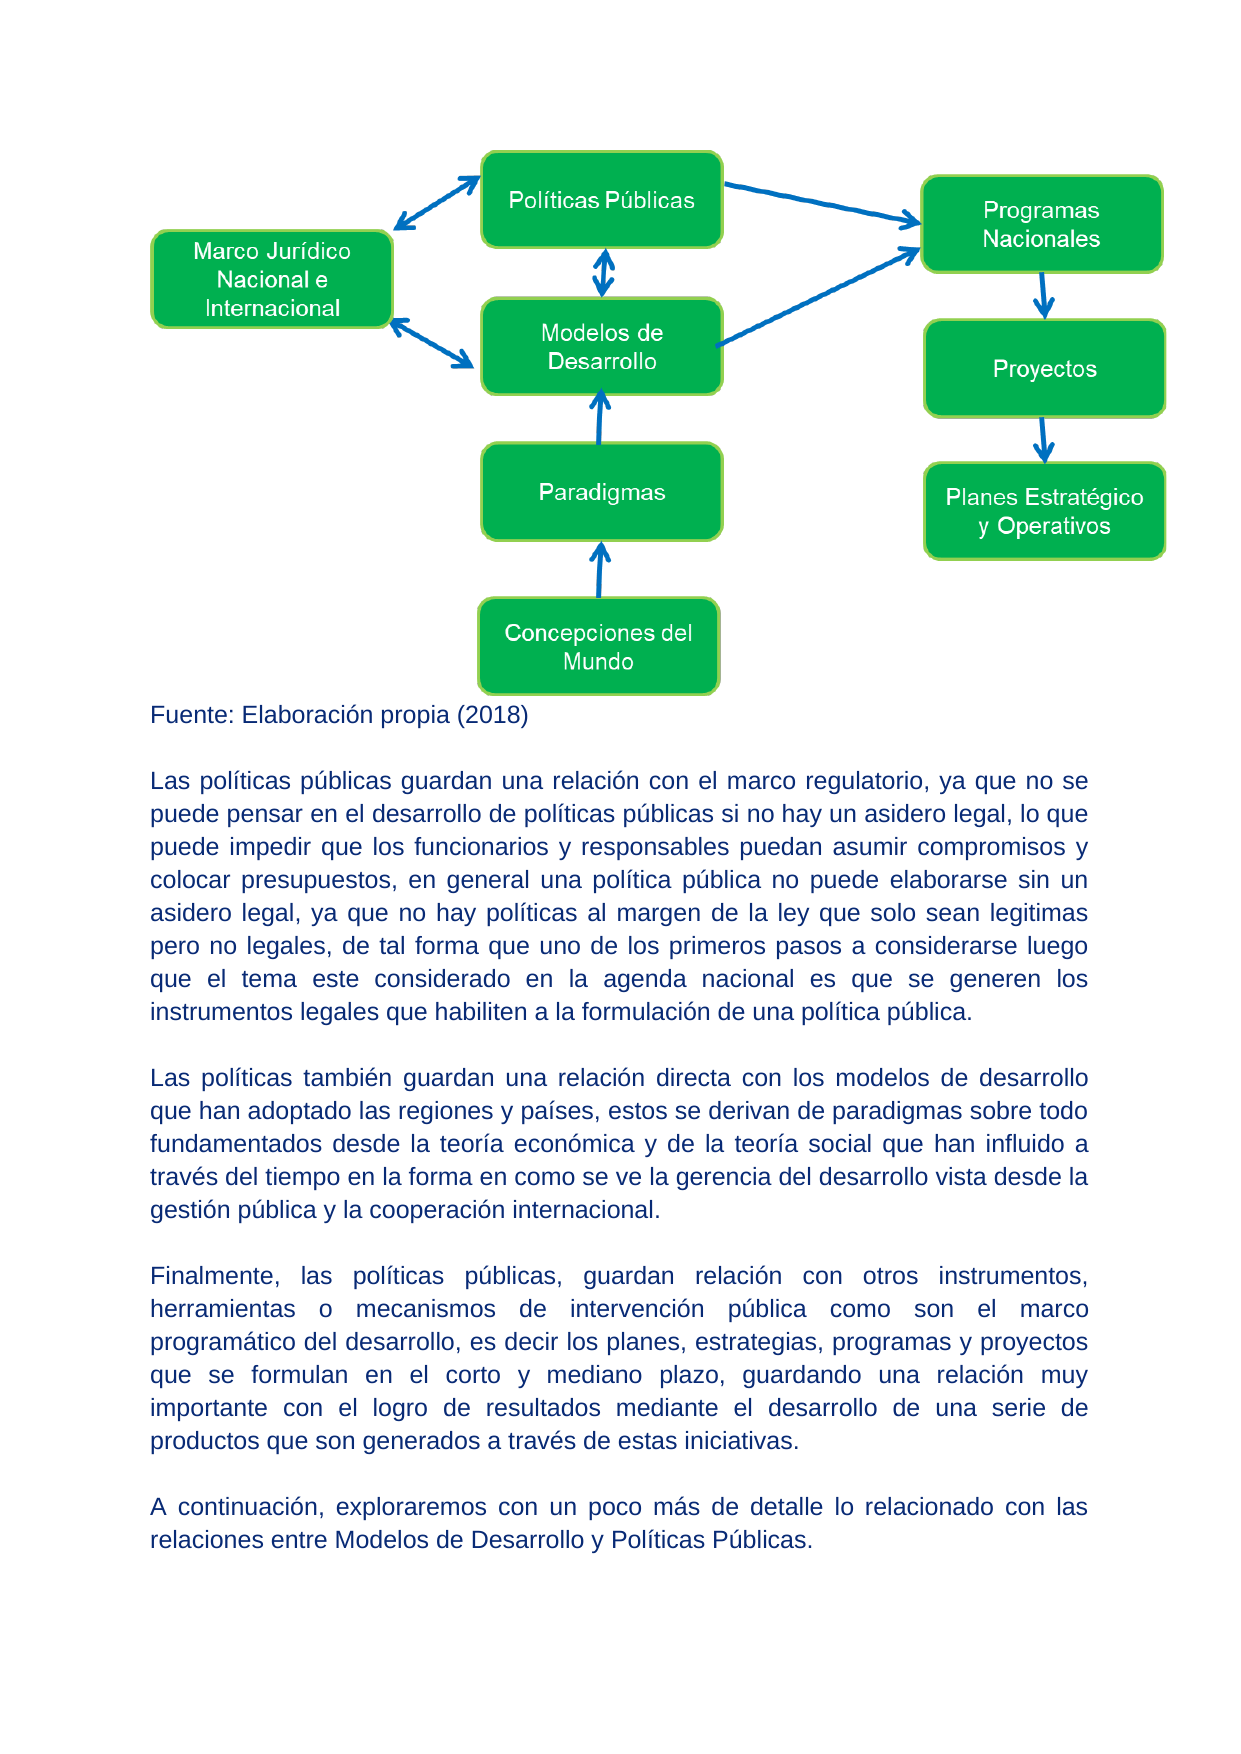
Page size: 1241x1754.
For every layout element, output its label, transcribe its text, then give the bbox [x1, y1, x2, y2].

text Las políticas también guardan una relación directa con los modelos de desarrollo que han adoptado las regiones y países, estos se derivan de paradigmas sobre todo fundamentados desde la teoría económica y de la teoría social que han influido a través del tiempo en la forma en como se ve la gerencia del desarrollo vista desde la gestión pública y la cooperación internacional. [150, 1063, 1090, 1224]
text Las políticas públicas guardan una relación con el marco regulatorio, ya que no se puede pensar en el desarrollo de políticas públicas si no hay un asidero legal, lo que puede impedir que los funcionarios y responsables puedan asumir compromisos y colocar presupuestos, en general una política pública no puede elaborarse sin un asidero legal, ya que no hay políticas al margen de la ley que solo sean legitimas pero no legales, de tal forma que uno de los primeros pasos a considerarse luego que el tema este considerado en la agenda nacional es que se generen los instrumentos legales que habiliten a la formulación de una política pública. [150, 766, 1090, 1026]
text Fuente: Elaboración propia (2018) [150, 699, 1090, 728]
text Finalmente, las políticas públicas, guardan relación con otros instrumentos, herramientas o mecanismos de intervención pública como son el marco programático del desarrollo, es decir los planes, estrategias, programas y proyectos que se formulan en el corto y mediano plazo, guardando una relación muy importante con el logro de resultados mediante el desarrollo de una serie de productos que son generados a través de estas iniciativas. [150, 1261, 1090, 1455]
picture [150, 150, 1167, 696]
text A continuación, exploraremos con un poco más de detalle lo relacionado con las relaciones entre Modelos de Desarrollo y Políticas Públicas. [150, 1492, 1090, 1554]
